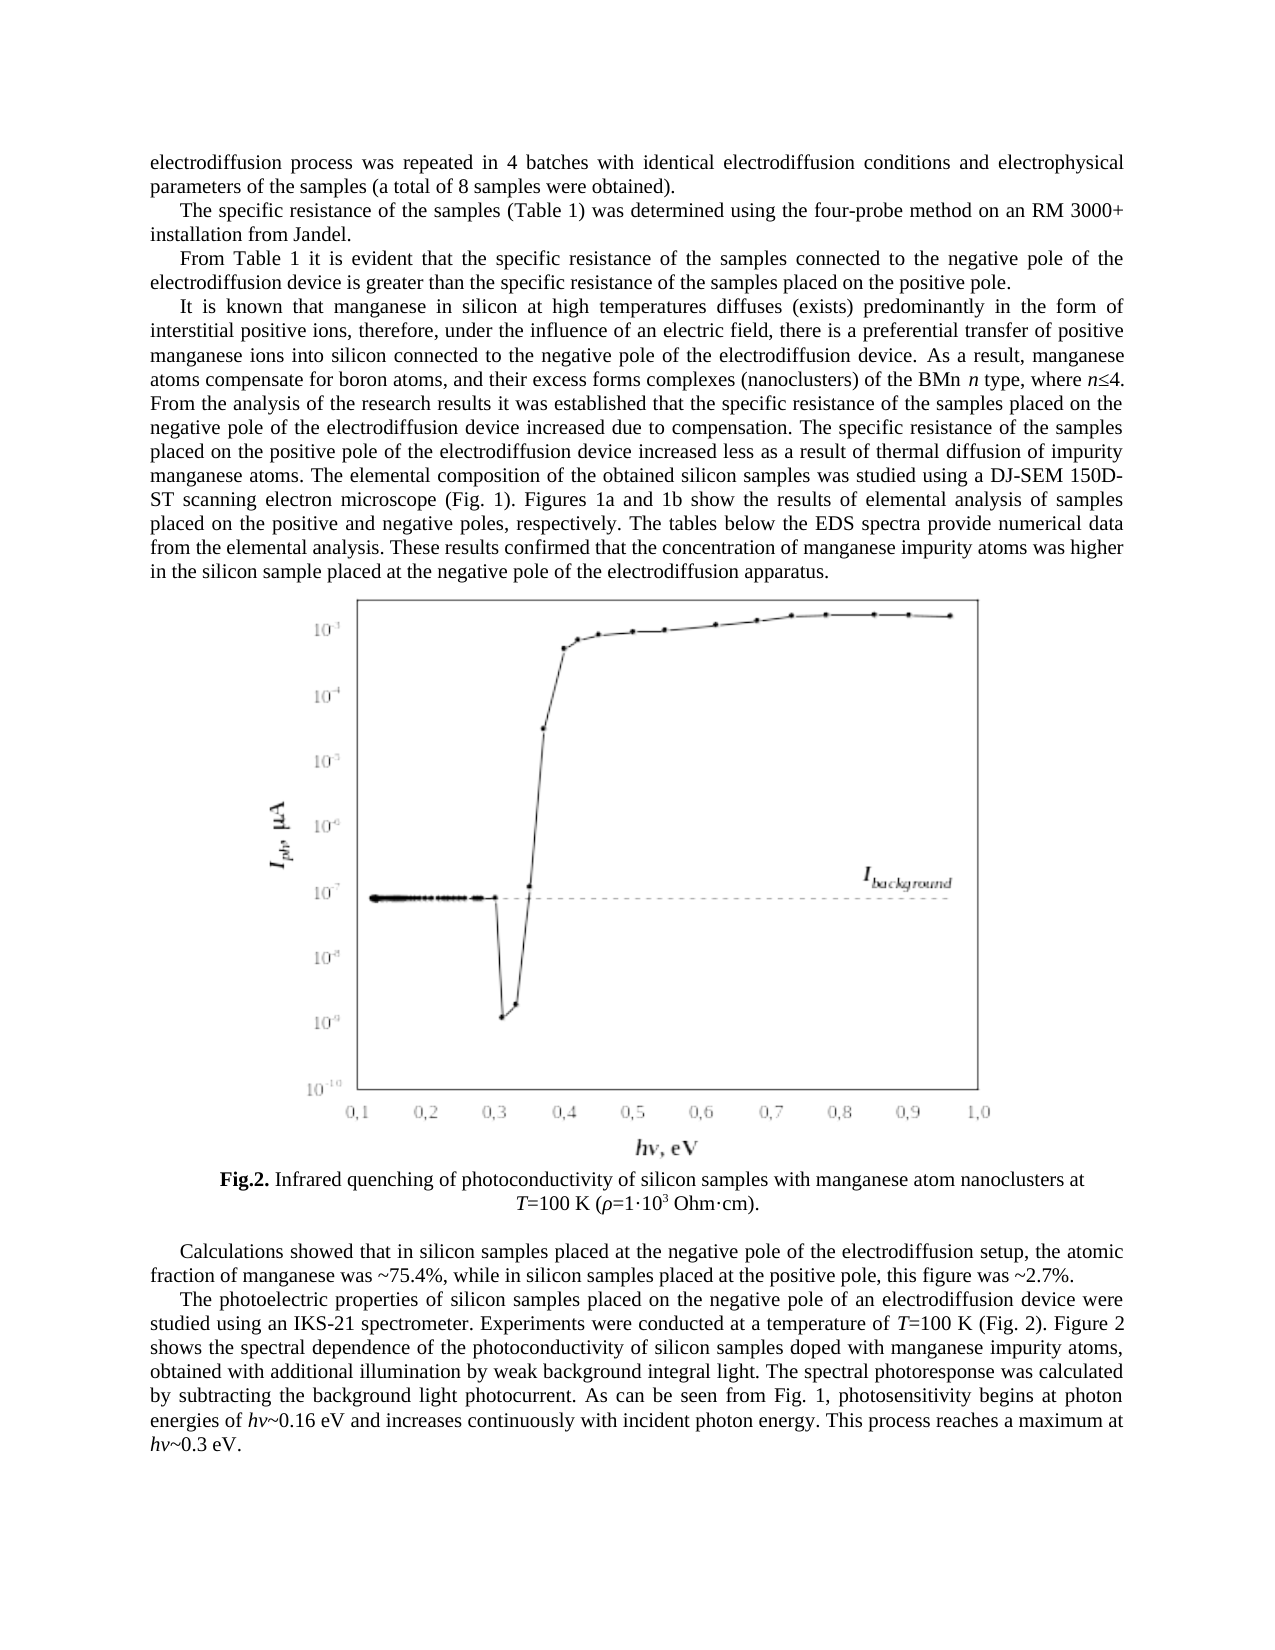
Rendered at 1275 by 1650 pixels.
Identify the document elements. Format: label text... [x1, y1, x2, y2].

text It is known that manganese in silicon at high temperatures diffuses (exists) predominantly in the form of interstitial positive ions, therefore, under the influence of an electric field, there is a preferential transfer of positive manganese ions into silicon connected to the negative pole of the electrodiffusion device. As a result, manganese atoms compensate for boron atoms, and their excess forms complexes (nanoclusters) of the BMn n type, where n≤4. From the analysis of the research results it was established that the specific resistance of the samples placed on the negative pole of the electrodiffusion device increased due to compensation. The specific resistance of the samples placed on the positive pole of the electrodiffusion device increased less as a result of thermal diffusion of impurity manganese atoms. The elemental composition of the obtained silicon samples was studied using a DJ-SEM 150D-ST scanning electron microscope (Fig. 1). Figures 1a and 1b show the results of elemental analysis of samples placed on the positive and negative poles, respectively. The tables below the EDS spectra provide numerical data from the elemental analysis. These results confirmed that the concentration of manganese impurity atoms was higher in the silicon sample placed at the negative pole of the electrodiffusion apparatus. [150, 294, 1125, 583]
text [150, 150, 1125, 198]
text From Table 1 it is evident that the specific resistance of the samples connected to the negative pole of the electrodiffusion device is greater than the specific resistance of the samples placed on the positive pole. [150, 246, 1125, 294]
text The specific resistance of the samples (Table 1) was determined using the four-probe method on an RM 3000+ installation from Jandel. [150, 198, 1125, 246]
text Fig.2. Infrared quenching of photoconductivity of silicon samples with manganese atom nanoclusters at T=100 K (ρ=1·103 Ohm·cm). [150, 1167, 1125, 1215]
text The photoelectric properties of silicon samples placed on the negative pole of an electrodiffusion device were studied using an IKS-21 spectrometer. Experiments were conducted at a temperature of T=100 K (Fig. 2). Figure 2 shows the spectral dependence of the photoconductivity of silicon samples doped with manganese impurity atoms, obtained with additional illumination by weak background integral light. The spectral photoresponse was calculated by subtracting the background light photocurrent. As can be seen from Fig. 1, photosensitivity begins at photon energies of hv~0.16 eV and increases continuously with incident photon energy. This process reaches a maximum at hv~0.3 eV. [150, 1287, 1125, 1456]
text Calculations showed that in silicon samples placed at the negative pole of the electrodiffusion setup, the atomic fraction of manganese was ~75.4%, while in silicon samples placed at the positive pole, this figure was ~2.7%. [150, 1239, 1125, 1287]
